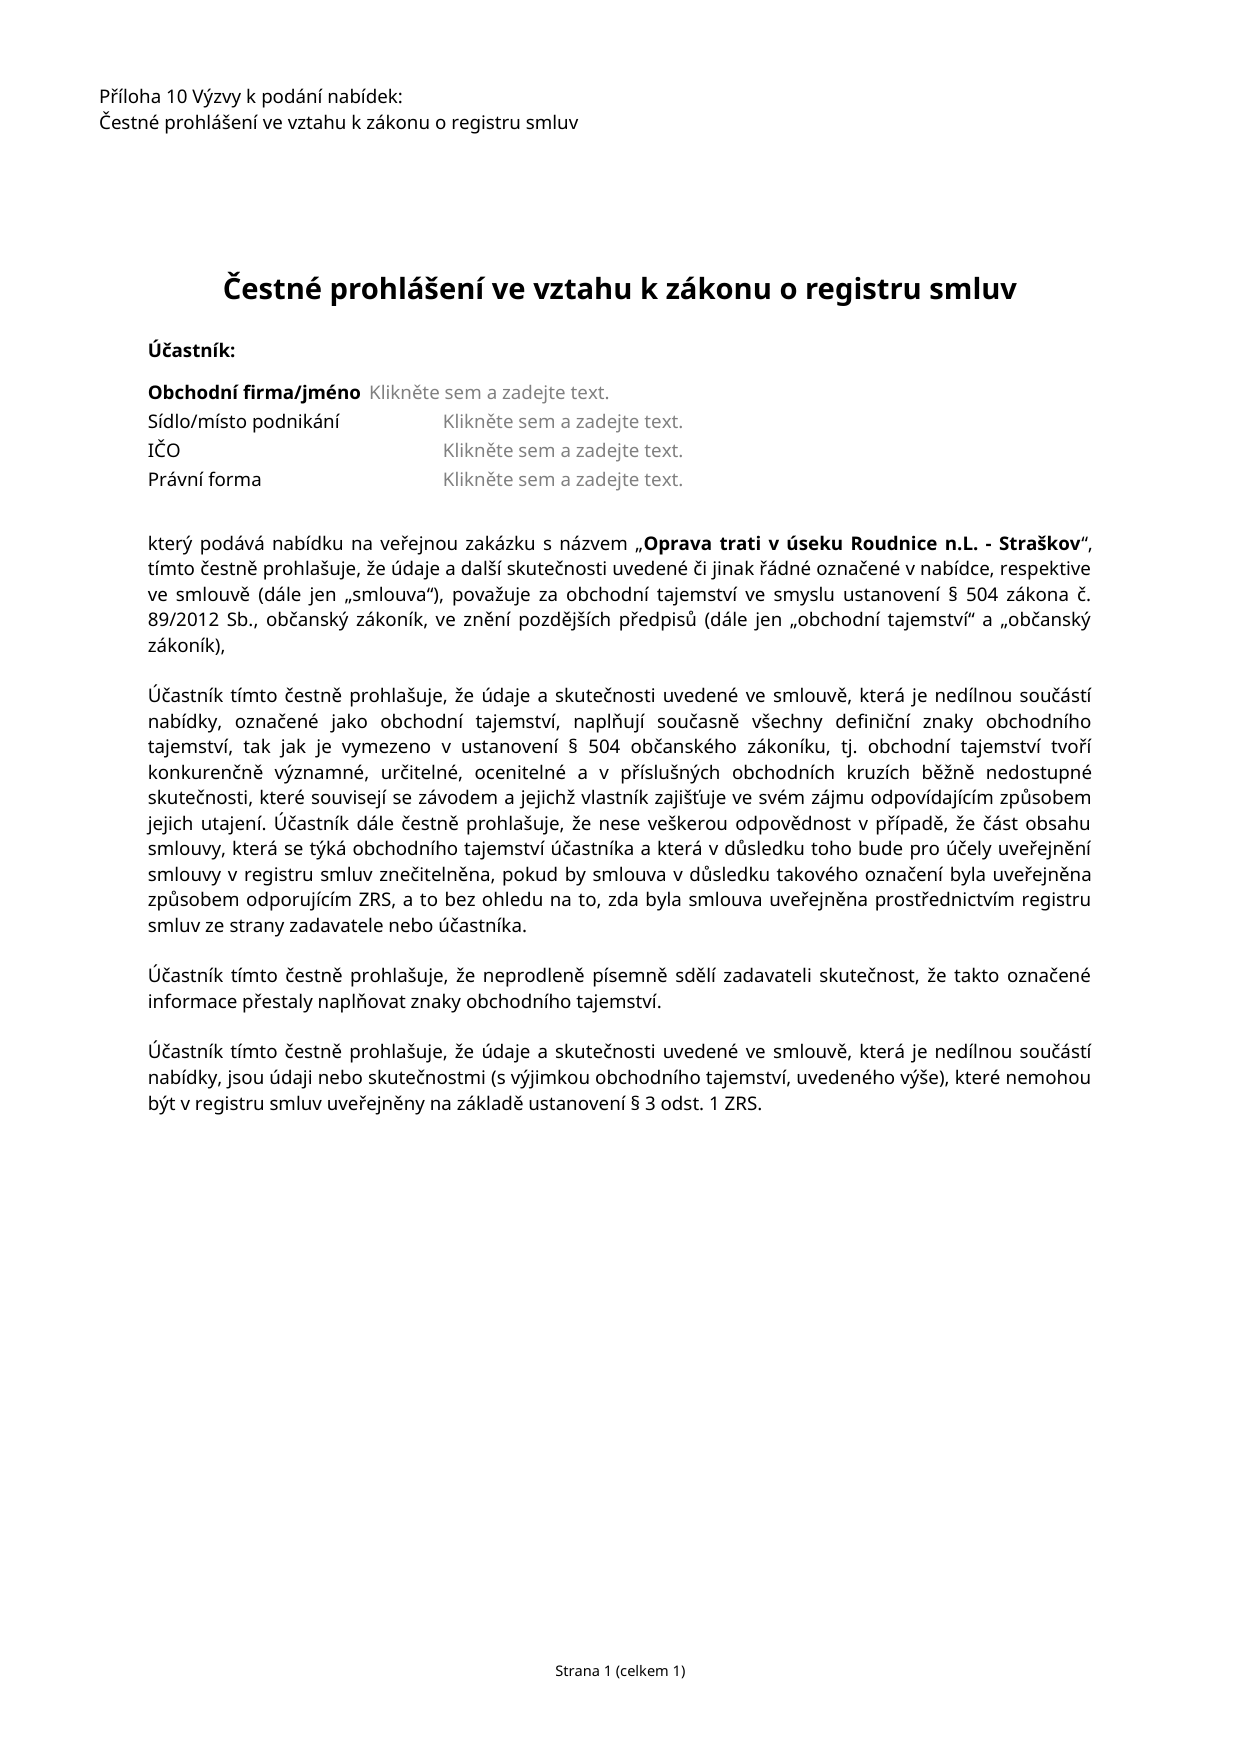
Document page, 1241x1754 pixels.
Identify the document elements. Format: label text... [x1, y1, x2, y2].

text Účastník: [148, 333, 1093, 364]
text Právní forma [148, 463, 1093, 492]
text Obchodní firma/jméno [148, 376, 1093, 405]
text Účastník tímto čestně prohlašuje, že neprodleně písemně sdělí zadavateli skutečnost, že takto označené informace přestaly naplňovat znaky obchodního tajemství. [148, 963, 1093, 1014]
text Účastník tímto čestně prohlašuje, že údaje a skutečnosti uvedené ve smlouvě, která je nedílnou součástí nabídky, jsou údaji nebo skutečnostmi (s výjimkou obchodního tajemství, uvedeného výše), které nemohou být v registru smluv uveřejněny na základě ustanovení § 3 odst. 1 ZRS. [148, 1039, 1093, 1115]
title Čestné prohlášení ve vztahu k zákonu o registru smluv [148, 268, 1093, 308]
text který podává nabídku na veřejnou zakázku s názvem „Oprava trati v úseku Roudnice n.L. - Straškov“, tímto čestně prohlašuje, že údaje a další skutečnosti uvedené či jinak řádné označené v nabídce, respektive ve smlouvě (dále jen „smlouva“), považuje za obchodní tajemství ve smyslu ustanovení § 504 zákona č. 89/2012 Sb., občanský zákoník, ve znění pozdějších předpisů (dále jen „obchodní tajemství“ a „občanský zákoník), [148, 530, 1093, 658]
text Sídlo/místo podnikání [148, 405, 1093, 434]
text Účastník tímto čestně prohlašuje, že údaje a skutečnosti uvedené ve smlouvě, která je nedílnou součástí nabídky, označené jako obchodní tajemství, naplňují současně všechny definiční znaky obchodního tajemství, tak jak je vymezeno v ustanovení § 504 občanského zákoníku, tj. obchodní tajemství tvoří konkurenčně významné, určitelné, ocenitelné a v příslušných obchodních kruzích běžně nedostupné skutečnosti, které souvisejí se závodem a jejichž vlastník zajišťuje ve svém zájmu odpovídajícím způsobem jejich utajení. Účastník dále čestně prohlašuje, že nese veškerou odpovědnost v případě, že část obsahu smlouvy, která se týká obchodního tajemství účastníka a která v důsledku toho bude pro účely uveřejnění smlouvy v registru smluv znečitelněna, pokud by smlouva v důsledku takového označení byla uveřejněna způsobem odporujícím ZRS, a to bez ohledu na to, zda byla smlouva uveřejněna prostřednictvím registru smluv ze strany zadavatele nebo účastníka. [148, 683, 1093, 938]
text IČO [148, 434, 1093, 463]
